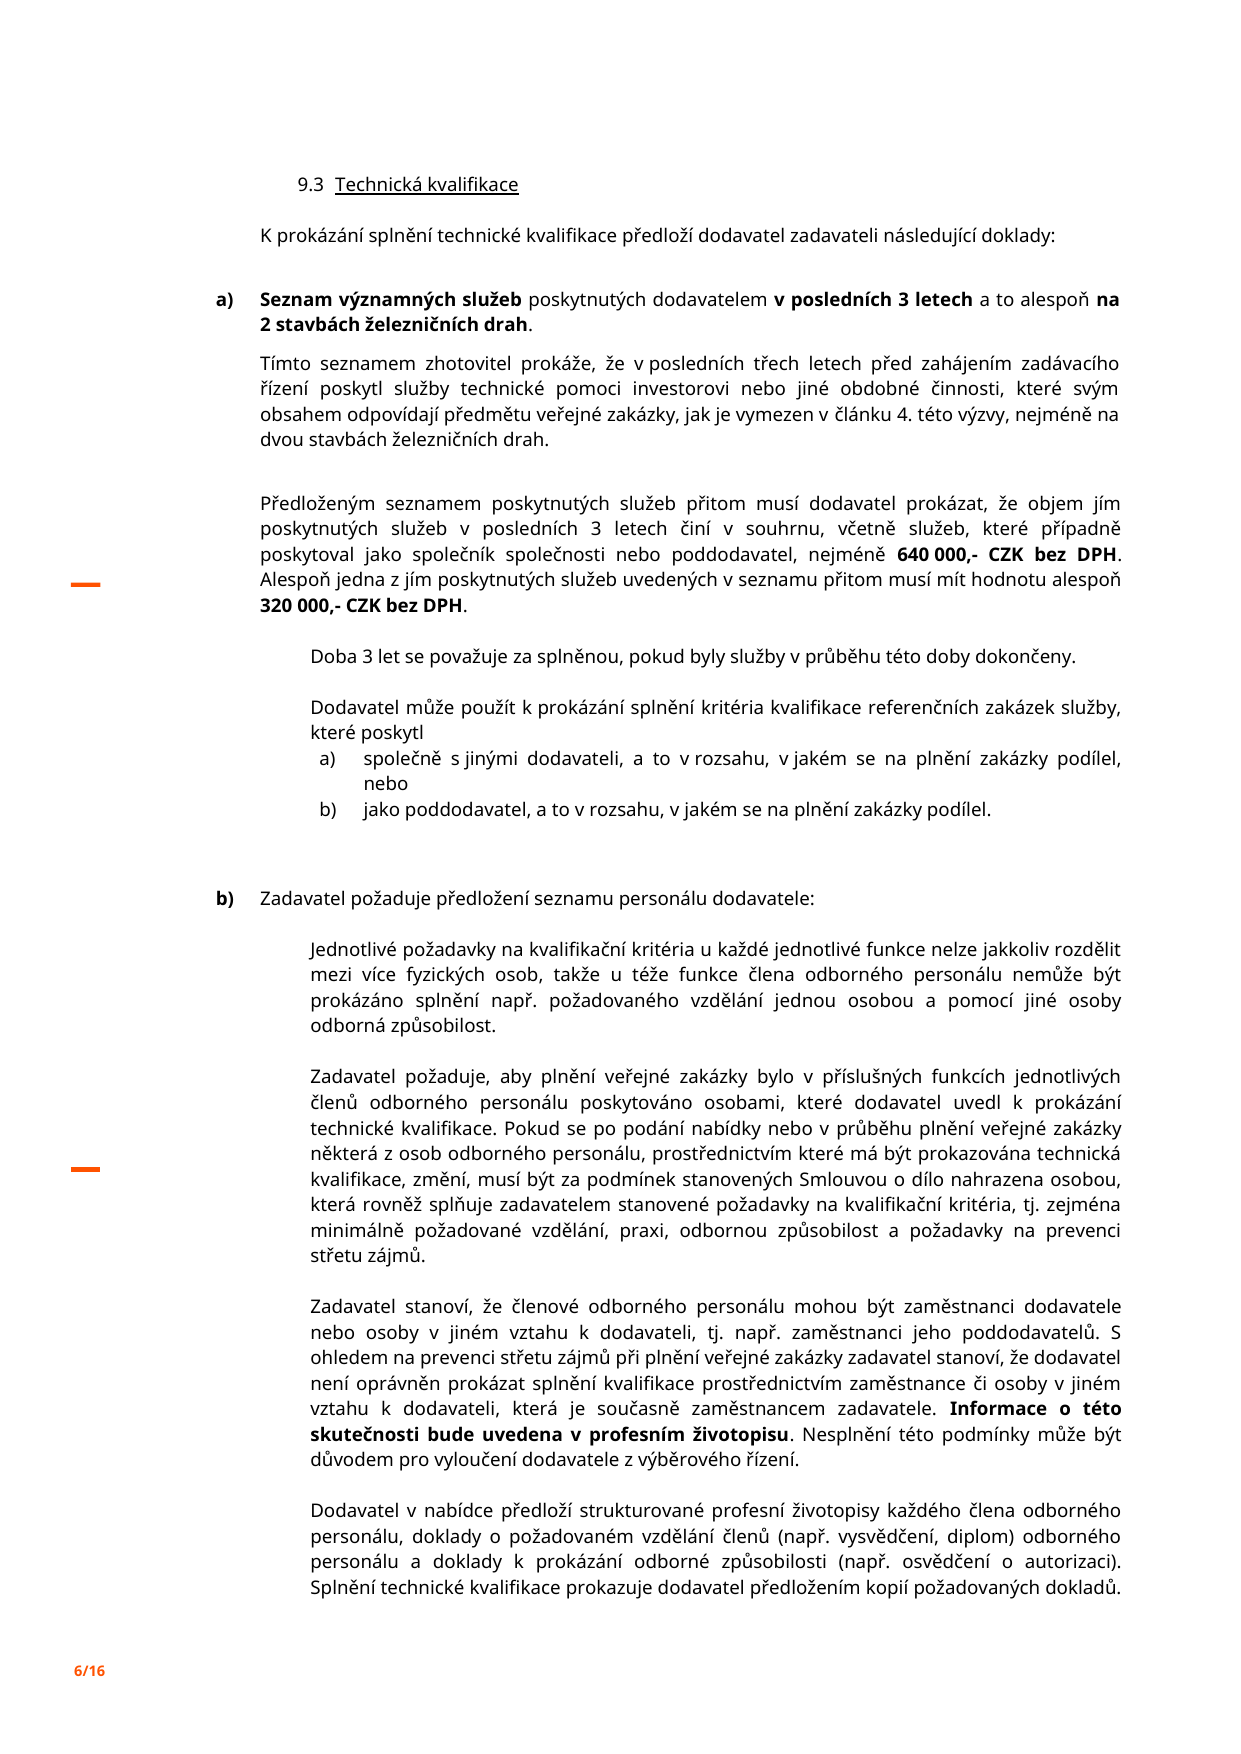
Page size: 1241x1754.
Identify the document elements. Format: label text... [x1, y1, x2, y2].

text Jednotlivé požadavky na kvalifikační kritéria u každé jednotlivé funkce nelze jakkoliv rozdělit mezi více fyzických osob, takže u téže funkce člena odborného personálu nemůže být prokázáno splnění např. požadovaného vzdělání jednou osobou a pomocí jiné osoby odborná způsobilost. [310, 936, 1122, 1038]
text Dodavatel může použít k prokázání splnění kritéria kvalifikace referenčních zakázek služby, které poskytl [310, 694, 1122, 745]
text Zadavatel stanoví, že členové odborného personálu mohou být zaměstnanci dodavatele nebo osoby v jiném vztahu k dodavateli, tj. např. zaměstnanci jeho poddodavatelů. S ohledem na prevenci střetu zájmů při plnění veřejné zakázky zadavatel stanoví, že dodavatel není oprávněn prokázat splnění kvalifikace prostřednictvím zaměstnance či osoby v jiném vztahu k dodavateli, která je současně zaměstnancem zadavatele. Informace o této skutečnosti bude uvedena v profesním životopisu. Nesplnění této podmínky může být důvodem pro vyloučení dodavatele z výběrového řízení. [310, 1293, 1122, 1472]
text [310, 1498, 1122, 1600]
text Zadavatel požaduje, aby plnění veřejné zakázky bylo v příslušných funkcích jednotlivých členů odborného personálu poskytováno osobami, které dodavatel uvedl k prokázání technické kvalifikace. Pokud se po podání nabídky nebo v průběhu plnění veřejné zakázky některá z osob odborného personálu, prostřednictvím které má být prokazována technická kvalifikace, změní, musí být za podmínek stanovených Smlouvou o dílo nahrazena osobou, která rovněž splňuje zadavatelem stanovené požadavky na kvalifikační kritéria, tj. zejména minimálně požadované vzdělání, praxi, odbornou způsobilost a požadavky na prevenci střetu zájmů. [310, 1064, 1122, 1268]
text Předloženým seznamem poskytnutých služeb přitom musí dodavatel prokázat, že objem jím poskytnutých služeb v posledních 3 letech činí v souhrnu, včetně služeb, které případně poskytoval jako společník společnosti nebo poddodavatel, nejméně 640 000,- CZK bez DPH. Alespoň jedna z jím poskytnutých služeb uvedených v seznamu přitom musí mít hodnotu alespoň 320 000,- CZK bez DPH. [260, 490, 1122, 617]
list Zadavatel požaduje předložení seznamu personálu dodavatele: [216, 885, 1120, 911]
list Technická kvalifikace [297, 172, 1122, 197]
text Doba 3 let se považuje za splněnou, pokud byly služby v průběhu této doby dokončeny. [310, 643, 1122, 668]
text a) společně s jinými dodavateli, a to v rozsahu, v jakém se na plnění zakázky podílel, nebo [319, 745, 1122, 796]
text K prokázání splnění technické kvalifikace předloží dodavatel zadavateli následující doklady: [260, 223, 1122, 248]
list Seznam významných služeb poskytnutých dodavatelem v posledních 3 letech a to alespoň na 2 stavbách železničních drah. [216, 286, 1120, 337]
text b) jako poddodavatel, a to v rozsahu, v jakém se na plnění zakázky podílel. [319, 796, 1122, 822]
text Tímto seznamem zhotovitel prokáže, že v posledních třech letech před zahájením zadávacího řízení poskytl služby technické pomoci investorovi nebo jiné obdobné činnosti, které svým obsahem odpovídají předmětu veřejné zakázky, jak je vymezen v článku 4. této výzvy, nejméně na dvou stavbách železničních drah. [260, 350, 1120, 452]
